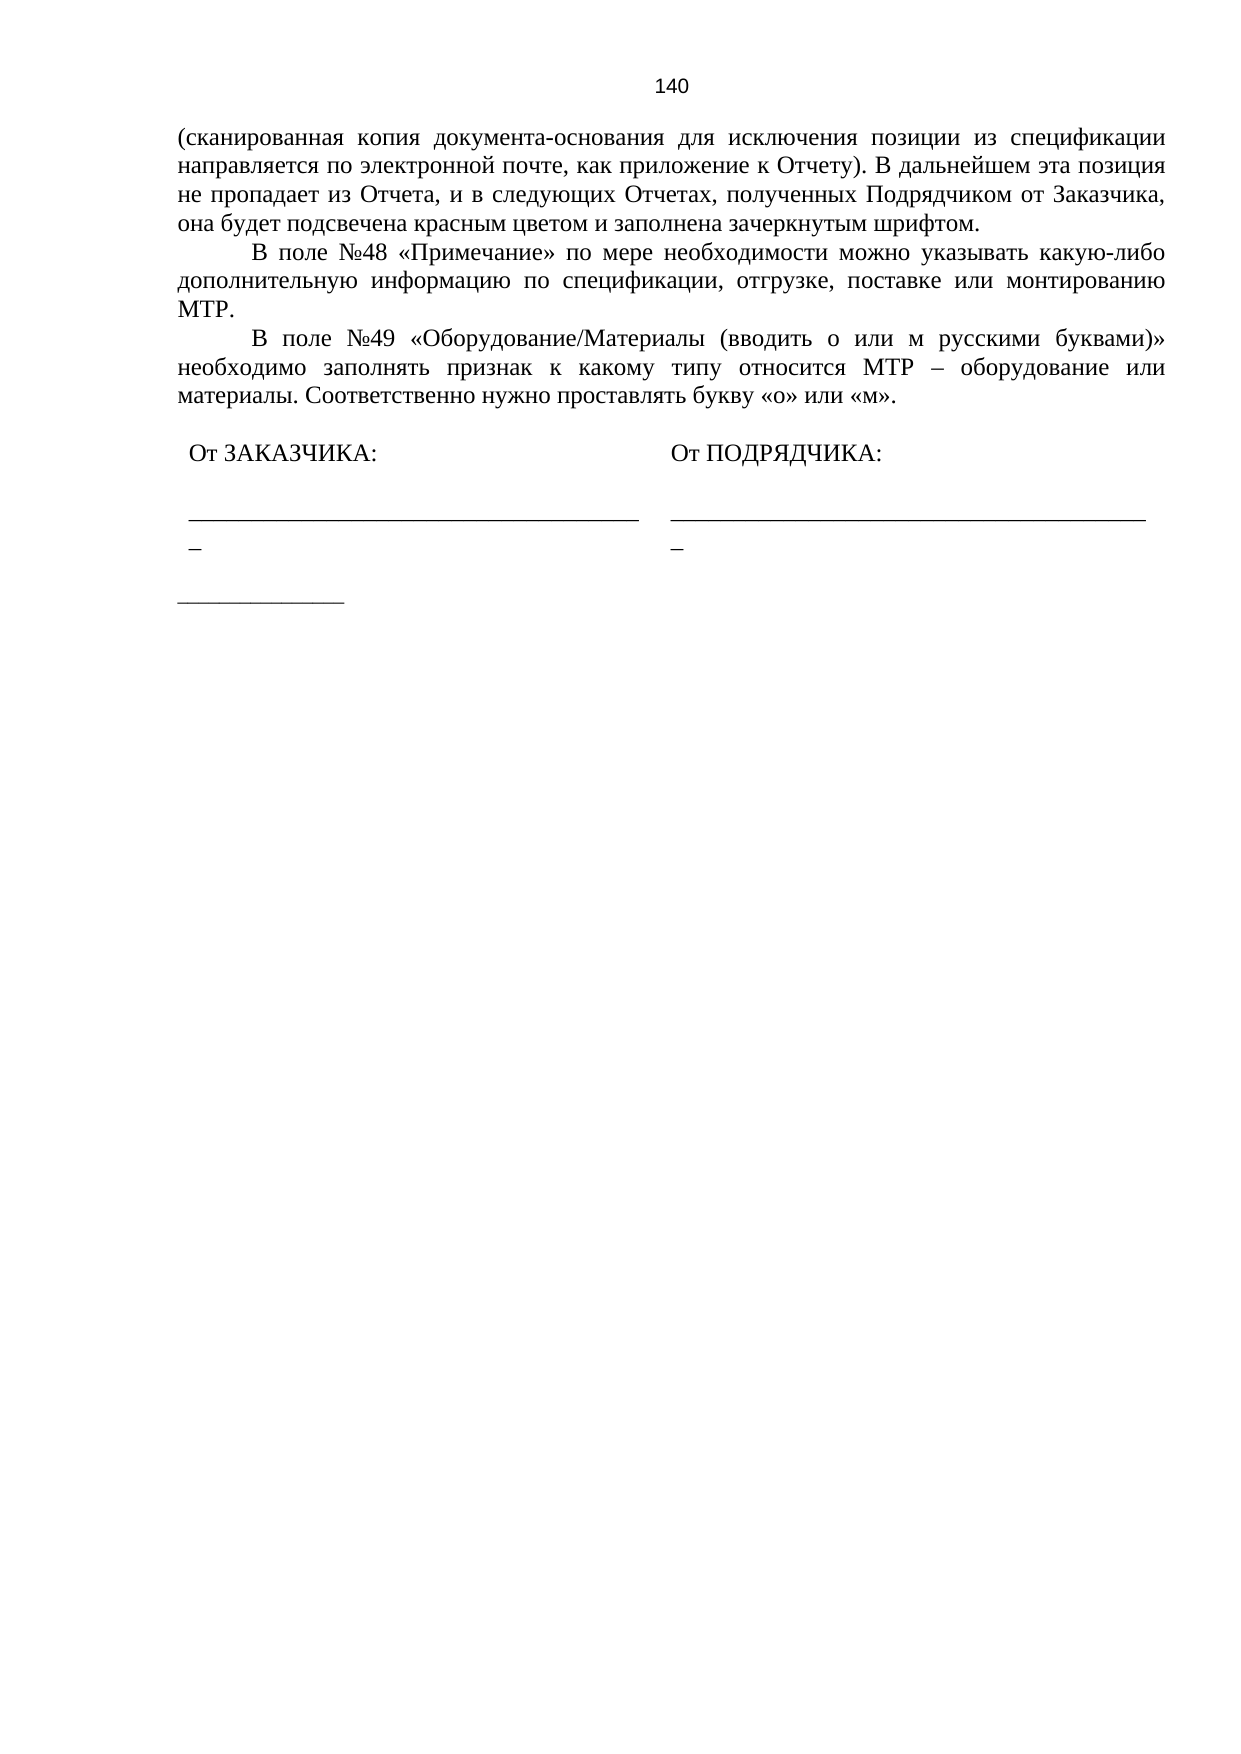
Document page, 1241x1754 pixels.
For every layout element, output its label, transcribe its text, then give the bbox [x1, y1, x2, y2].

text ________________ [177, 582, 1166, 606]
text В поле №49 «Оборудование/Материалы (вводить о или м русскими буквами)» необходимо заполнять признак к какому типу относится МТР – оборудование или материалы. Соответственно нужно проставлять букву «о» или «м». [177, 323, 1166, 409]
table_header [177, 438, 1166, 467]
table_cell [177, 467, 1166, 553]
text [177, 122, 1166, 237]
text В поле №48 «Примечание» по мере необходимости можно указывать какую-либо дополнительную информацию по спецификации, отгрузке, поставке или монтированию МТР. [177, 237, 1166, 323]
